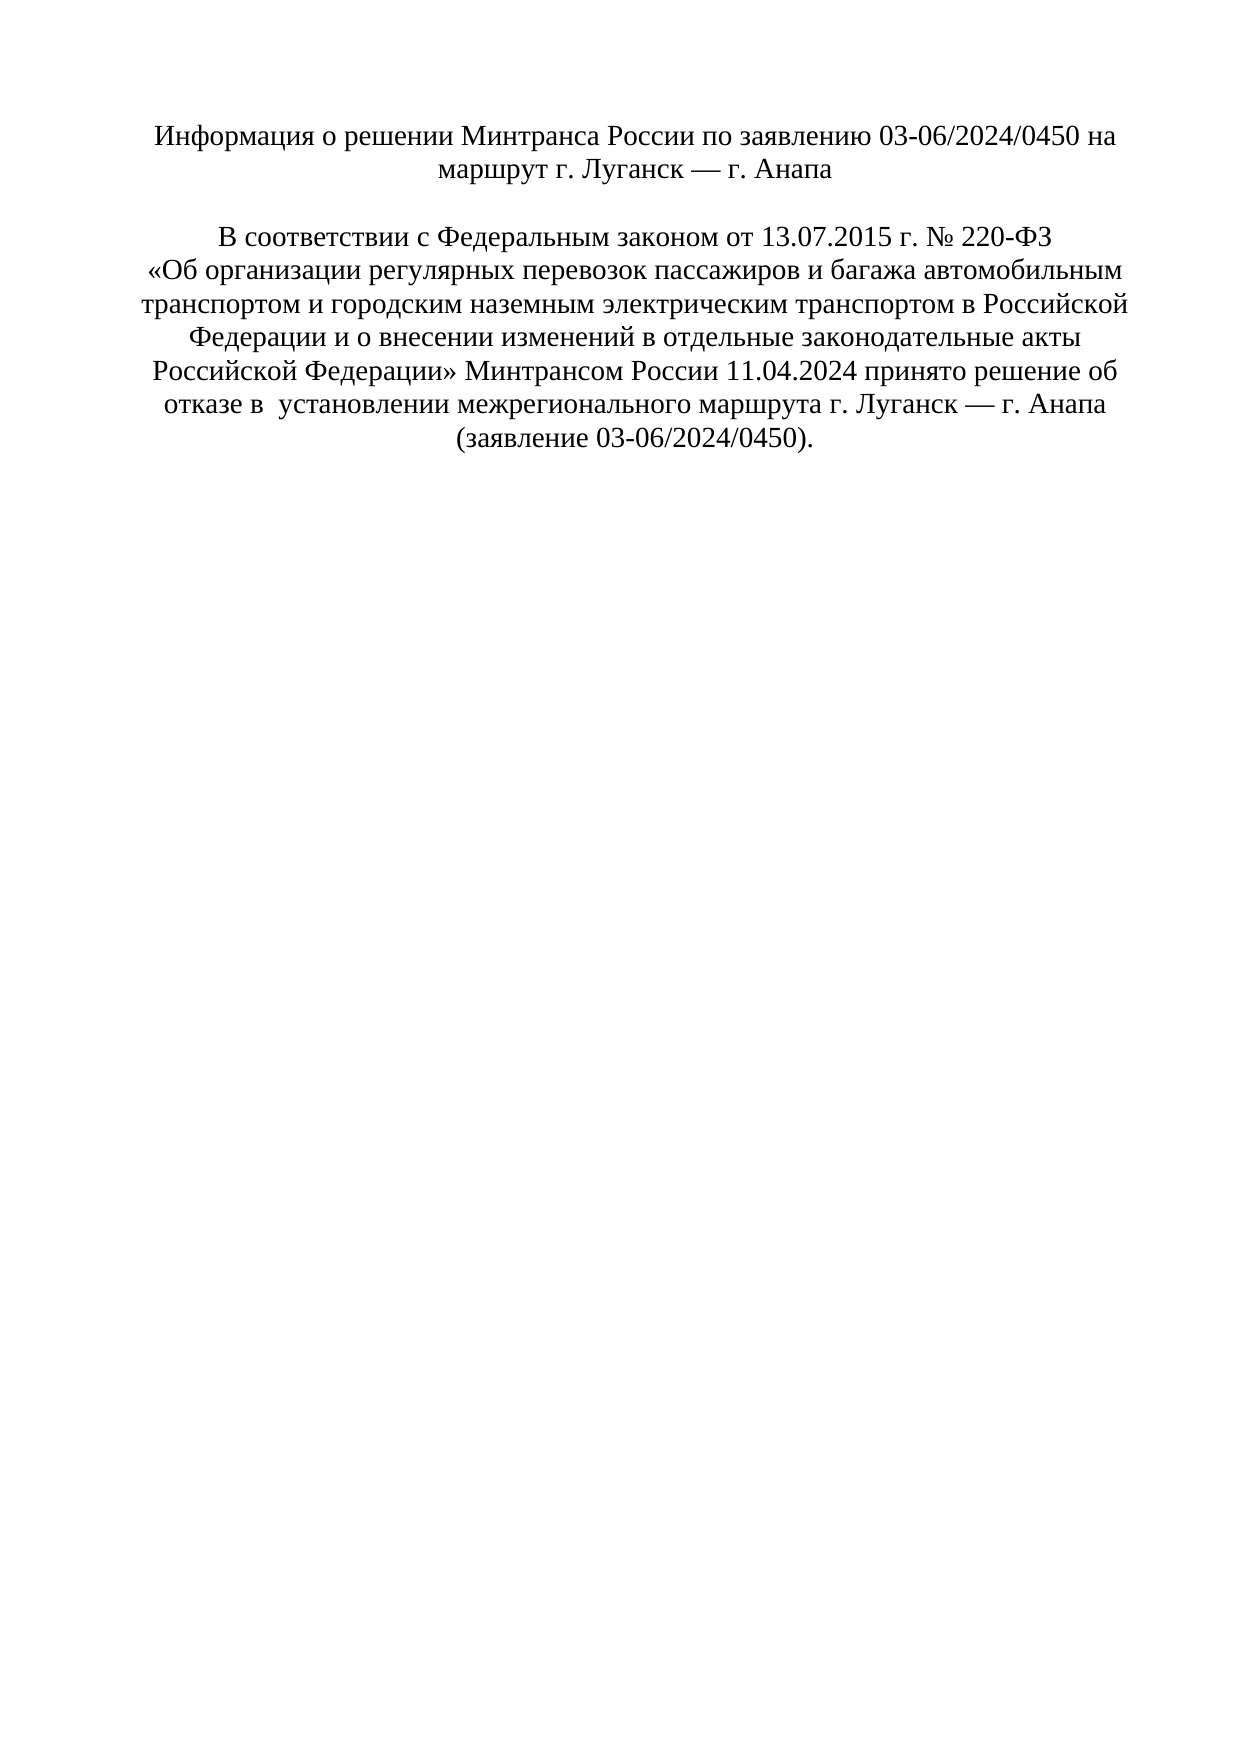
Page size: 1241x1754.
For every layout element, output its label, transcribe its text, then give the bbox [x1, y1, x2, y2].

text Информация о решении Минтранса России по заявлению 03-06/2024/0450 на маршрут г. Луганск — г. Анапа [118, 118, 1152, 185]
text В соответствии с Федеральным законом от 13.07.2015 г. № 220-ФЗ «Об организации регулярных перевозок пассажиров и багажа автомобильным транспортом и городским наземным электрическим транспортом в Российской Федерации и о внесении изменений в отдельные законодательные акты Российской Федерации» Минтрансом России 11.04.2024 принято решение об отказе в установлении межрегионального маршрута г. Луганск — г. Анапа (заявление 03-06/2024/0450). [118, 219, 1152, 453]
